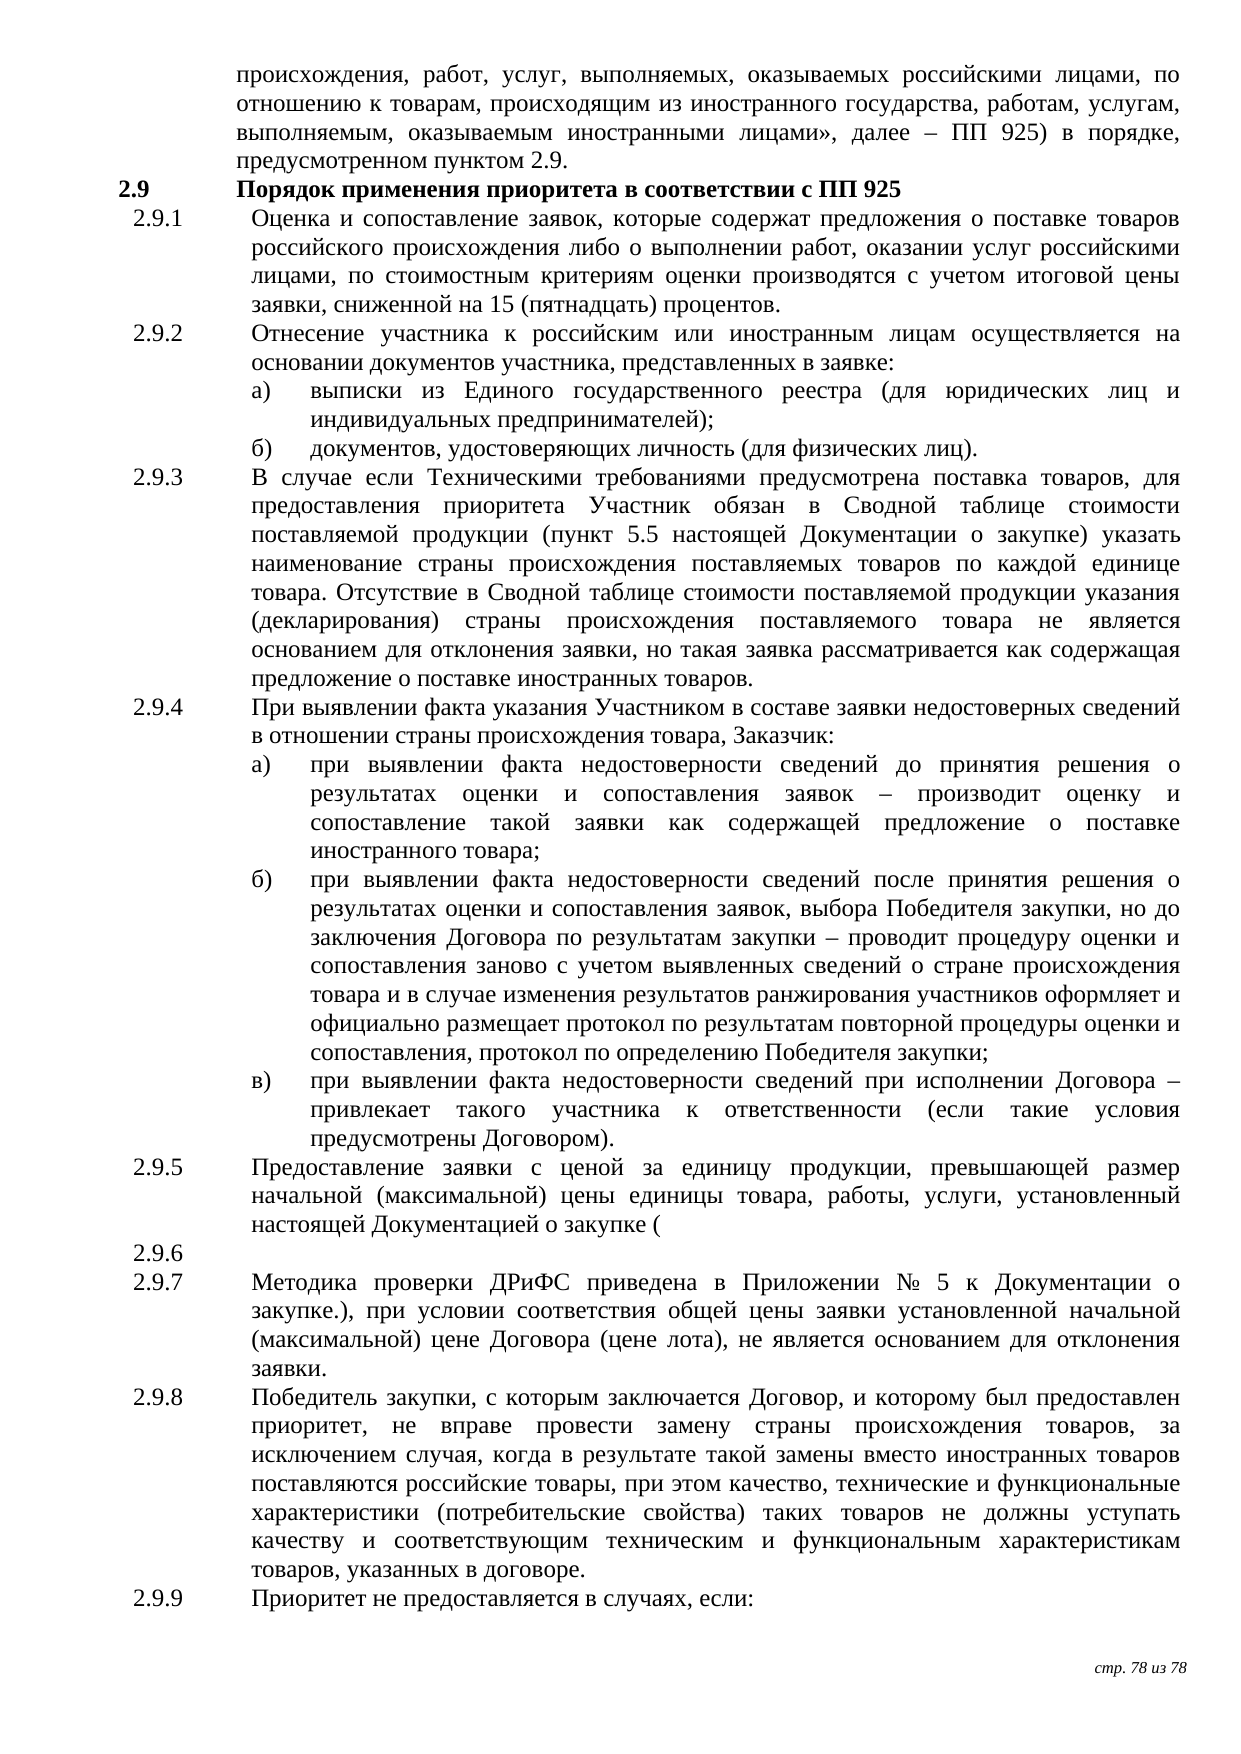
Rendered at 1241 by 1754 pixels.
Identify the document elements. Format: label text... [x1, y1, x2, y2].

list Отнесение участника к российским или иностранным лицам осуществляется на основании документов участника, представленных в заявке: [133, 318, 1181, 375]
list Оценка и сопоставление заявок, которые содержат предложения о поставке товаров российского происхождения либо о выполнении работ, оказании услуг российскими лицами, по стоимостным критериям оценки производятся с учетом итоговой цены заявки, сниженной на 15 (пятнадцать) процентов. [133, 203, 1181, 318]
list выписки из Единого государственного реестра (для юридических лиц и индивидуальных предпринимателей); [251, 375, 1181, 433]
list В случае противоречия критериев отбора и/или ограничивающих факторов, установленных в Методике проверки ДРиФС и приложения №3 к Документации о закупке «Отборочные критерии оценки заявок», приоритет имеют сведения приложения №3 к Документации о закупке. [133, 1238, 1181, 1267]
list В случае если Техническими требованиями предусмотрена поставка товаров, для предоставления приоритета Участник обязан в Сводной таблице стоимости поставляемой продукции (пункт 1.1 настоящей Документации о закупке) указать наименование страны происхождения поставляемых товаров по каждой единице товара. Отсутствие в Сводной таблице стоимости поставляемой продукции указания (декларирования) страны происхождения поставляемого товара не является основанием для отклонения заявки, но такая заявка рассматривается как содержащая предложение о поставке иностранных товаров. [133, 462, 1181, 692]
list Предоставление заявки с ценой за единицу продукции, превышающей размер начальной (максимальной) цены единицы товара, работы, услуги, установленный настоящей Документацией о закупке (Методика проверки ДРиФС приведена в Приложении № 5 к Документации о закупке. [133, 1152, 1181, 1238]
list При выявлении факта указания Участником в составе заявки недостоверных сведений в отношении страны происхождения товара, Заказчик: [133, 692, 1181, 749]
list Приоритет не предоставляется в случаях, если: [133, 1583, 1181, 1612]
list Победитель закупки, с которым заключается Договор, и которому был предоставлен приоритет, не вправе провести замену страны происхождения товаров, за исключением случая, когда в результате такой замены вместо иностранных товаров поставляются российские товары, при этом качество, технические и функциональные характеристики (потребительские свойства) таких товаров не должны уступать качеству и соответствующим техническим и функциональным характеристикам товаров, указанных в договоре. [133, 1382, 1181, 1583]
list при выявлении факта недостоверности сведений при исполнении Договора – привлекает такого участника к ответственности (если такие условия предусмотрены Договором). [251, 1065, 1181, 1152]
list Приложение № 6 – Сведения о начальной (максимальной) цене единицы товара, работы, услуги), при условии соответствия общей цены заявки установленной начальной (максимальной) цене Договора (цене лота), не является основанием для отклонения заявки. [133, 1267, 1181, 1382]
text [118, 59, 1181, 174]
list документов, удостоверяющих личность (для физических лиц). [251, 433, 1181, 462]
list при выявлении факта недостоверности сведений после принятия решения о результатах оценки и сопоставления заявок, выбора Победителя закупки, но до заключения Договора по результатам закупки – проводит процедуру оценки и сопоставления заново с учетом выявленных сведений о стране происхождения товара и в случае изменения результатов ранжирования участников оформляет и официально размещает протокол по результатам повторной процедуры оценки и сопоставления, протокол по определению Победителя закупки; [251, 864, 1181, 1065]
list при выявлении факта недостоверности сведений до принятия решения о результатах оценки и сопоставления заявок – производит оценку и сопоставление такой заявки как содержащей предложение о поставке иностранного товара; [251, 749, 1181, 864]
subtitle Порядок применения приоритета в соответствии с ПП 925 [118, 174, 1181, 203]
